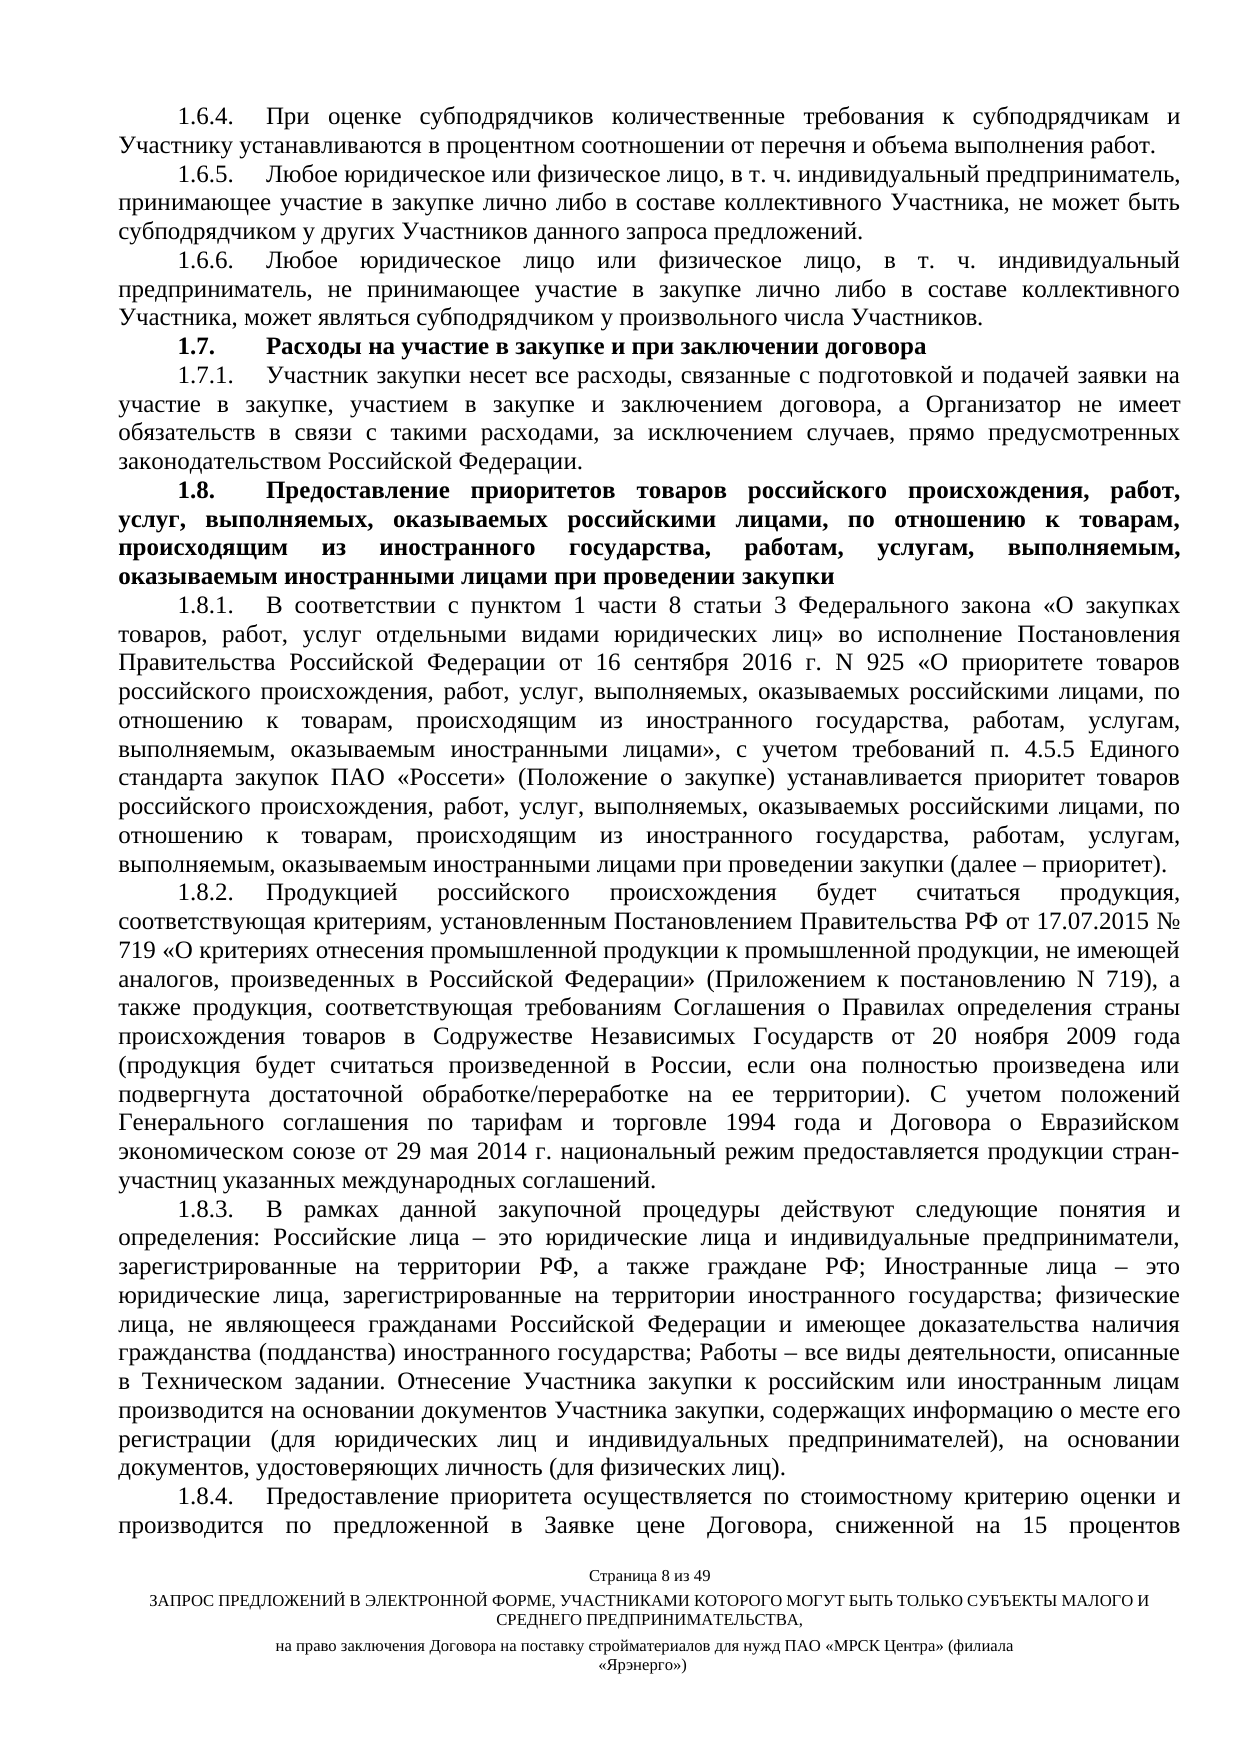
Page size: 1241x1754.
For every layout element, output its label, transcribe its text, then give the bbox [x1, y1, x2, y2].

subtitle В рамках данной закупочной процедуры действуют следующие понятия и определения: Российские лица – это юридические лица и индивидуальные предприниматели, зарегистрированные на территории РФ, а также граждане РФ; Иностранные лица – это юридические лица, зарегистрированные на территории иностранного государства; физические лица, не являющееся гражданами Российской Федерации и имеющее доказательства наличия гражданства (подданства) иностранного государства; Работы – все виды деятельности, описанные в Техническом задании. Отнесение Участника закупки к российским или иностранным лицам производится на основании документов Участника закупки, содержащих информацию о месте его регистрации (для юридических лиц и индивидуальных предпринимателей), на основании документов, удостоверяющих личность (для физических лиц). [118, 1194, 1181, 1481]
subtitle Продукцией российского происхождения будет считаться продукция, соответствующая критериям, установленным Постановлением Правительства РФ от 17.07.2015 № 719 «О критериях отнесения промышленной продукции к промышленной продукции, не имеющей аналогов, произведенных в Российской Федерации» (Приложением к постановлению N 719), а также продукция, соответствующая требованиям Соглашения о Правилах определения страны происхождения товаров в Содружестве Независимых Государств от 20 ноября 2009 года (продукция будет считаться произведенной в России, если она полностью произведена или подвергнута достаточной обработке/переработке на ее территории). С учетом положений Генерального соглашения по тарифам и торговле 1994 года и Договора о Евразийском экономическом союзе от 29 мая 2014 г. национальный режим предоставляется продукции стран-участниц указанных международных соглашений. [118, 877, 1181, 1194]
subtitle Участник закупки несет все расходы, связанные с подготовкой и подачей заявки на участие в закупке, участием в закупке и заключением договора, а Организатор не имеет обязательств в связи с такими расходами, за исключением случаев, прямо предусмотренных законодательством Российской Федерации. [118, 360, 1181, 475]
subtitle Любое юридическое или физическое лицо, в т. ч. индивидуальный предприниматель, принимающее участие в закупке лично либо в составе коллективного Участника, не может быть субподрядчиком у других Участников данного запроса предложений. [118, 159, 1181, 245]
subtitle Расходы на участие в закупке и при заключении договора [118, 331, 1181, 360]
subtitle Предоставление приоритетов товаров российского происхождения, работ, услуг, выполняемых, оказываемых российскими лицами, по отношению к товарам, происходящим из иностранного государства, работам, услугам, выполняемым, оказываемым иностранными лицами при проведении закупки [118, 475, 1181, 590]
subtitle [118, 1481, 1181, 1539]
subtitle При оценке субподрядчиков количественные требования к субподрядчикам и Участнику устанавливаются в процентном соотношении от перечня и объема выполнения работ. [118, 101, 1181, 159]
subtitle В соответствии с пунктом 1 части 8 статьи 3 Федерального закона «О закупках товаров, работ, услуг отдельными видами юридических лиц» во исполнение Постановления Правительства Российской Федерации от 16 сентября 2016 г. N 925 «О приоритете товаров российского происхождения, работ, услуг, выполняемых, оказываемых российскими лицами, по отношению к товарам, происходящим из иностранного государства, работам, услугам, выполняемым, оказываемым иностранными лицами», с учетом требований п. 4.5.5 Единого стандарта закупок ПАО «Россети» (Положение о закупке) устанавливается приоритет товаров российского происхождения, работ, услуг, выполняемых, оказываемых российскими лицами, по отношению к товарам, происходящим из иностранного государства, работам, услугам, выполняемым, оказываемым иностранными лицами при проведении закупки (далее – приоритет). [118, 590, 1181, 877]
subtitle Любое юридическое лицо или физическое лицо, в т. ч. индивидуальный предприниматель, не принимающее участие в закупке лично либо в составе коллективного Участника, может являться субподрядчиком у произвольного числа Участников. [118, 245, 1181, 331]
